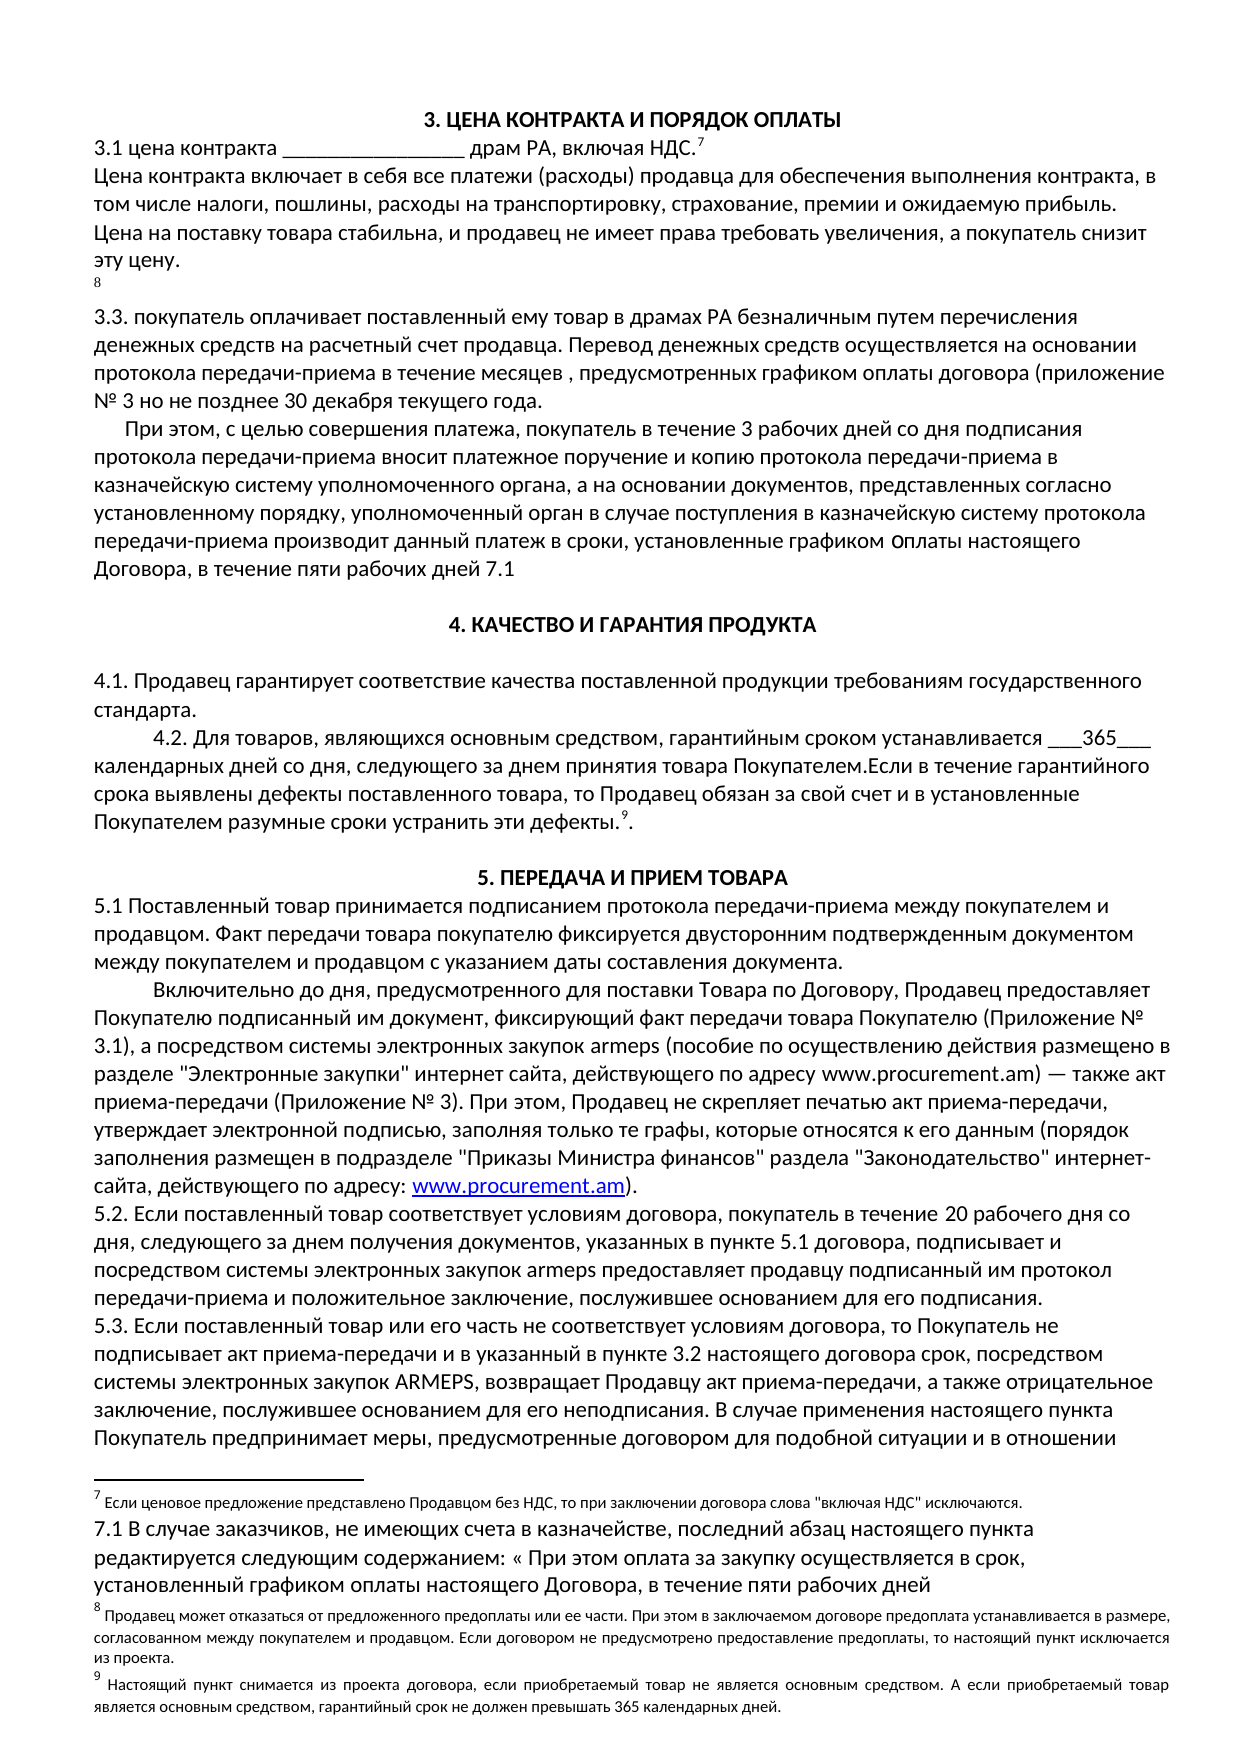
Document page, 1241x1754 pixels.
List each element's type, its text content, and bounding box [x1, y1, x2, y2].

text 5.2. Если поставленный товар соответствует условиям договора, покупатель в течение 20 рабочего дня со дня, следующего за днем получения документов, указанных в пункте 5.1 договора, подписывает и посредством системы электронных закупок armeps предоставляет продавцу подписанный им протокол передачи-приема и положительное заключение, послужившее основанием для его подписания. [94, 1199, 1171, 1311]
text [94, 1311, 1171, 1451]
text Цена контракта включает в себя все платежи (расходы) продавца для обеспечения выполнения контракта, в том числе налоги, пошлины, расходы на транспортировку, страхование, премии и ожидаемую прибыль. [94, 162, 1171, 218]
text 3. ЦЕНА КОНТРАКТА И ПОРЯДОК ОПЛАТЫ [94, 106, 1171, 133]
text 3.3. покупатель оплачивает поставленный ему товар в драмах РА безналичным путем перечисления денежных средств на расчетный счет продавца. Перевод денежных средств осуществляется на основании протокола передачи-приема в течение месяцев , предусмотренных графиком оплаты договора (приложение № 3 но не позднее 30 декабря текущего года. [94, 302, 1171, 414]
text При этом, с целью совершения платежа, покупатель в течение 3 рабочих дней со дня подписания протокола передачи-приема вносит платежное поручение и копию протокола передачи-приема в казначейскую систему уполномоченного органа, а на основании документов, представленных согласно установленному порядку, уполномоченный орган в случае поступления в казначейскую систему протокола передачи-приема производит данный платеж в сроки, установленные графиком օплаты настоящего Договора, в течение пяти рабочих дней 7.1 [94, 414, 1171, 583]
text 4.1. Продавец гарантирует соответствие качества поставленной продукции требованиям государственного стандарта. [94, 667, 1171, 723]
text 5. ПЕРЕДАЧА И ПРИЕМ ТОВАРА [94, 863, 1171, 891]
text 4.2. Для товаров, являющихся основным средством, гарантийным сроком устанавливается ___365___ календарных дней со дня, следующего за днем принятия товара Покупателем.Если в течение гарантийного срока выявлены дефекты поставленного товара, то Продавец обязан за свой счет и в установленные Покупателем разумные сроки устранить эти дефекты.. [94, 723, 1171, 835]
text 5.1 Поставленный товар принимается подписанием протокола передачи-приема между покупателем и продавцом. Факт передачи товара покупателю фиксируется двусторонним подтвержденным документом между покупателем и продавцом с указанием даты составления документа. [94, 891, 1171, 975]
text 4. КАЧЕСТВО И ГАРАНТИЯ ПРОДУКТА [94, 611, 1171, 639]
text Цена на поставку товара стабильна, и продавец не имеет права требовать увеличения, а покупатель снизит эту цену. [94, 218, 1171, 274]
text 3.1 цена контракта ________________ драм РА, включая НДС. [94, 133, 1171, 162]
text Включительно до дня, предусмотренного для поставки Товара по Договору, Продавец предоставляет Покупателю подписанный им документ, фиксирующий факт передачи товара Покупателю (Приложение № 3.1), а посредством системы электронных закупок armeps (пособие по осуществлению действия размещено в разделе "Электронные закупки" интернет сайта, действующего по адресу www.procurement.am) — также акт приема-передачи (Приложение № 3). При этом, Продавец не скрепляет печатью акт приема-передачи, утверждает электронной подписью, заполняя только те графы, которые относятся к его данным (порядок заполнения размещен в подразделе "Приказы Министра финансов" раздела "Законодательство" интернет-сайта, действующего по адресу: www.procurement.am). [94, 975, 1171, 1199]
